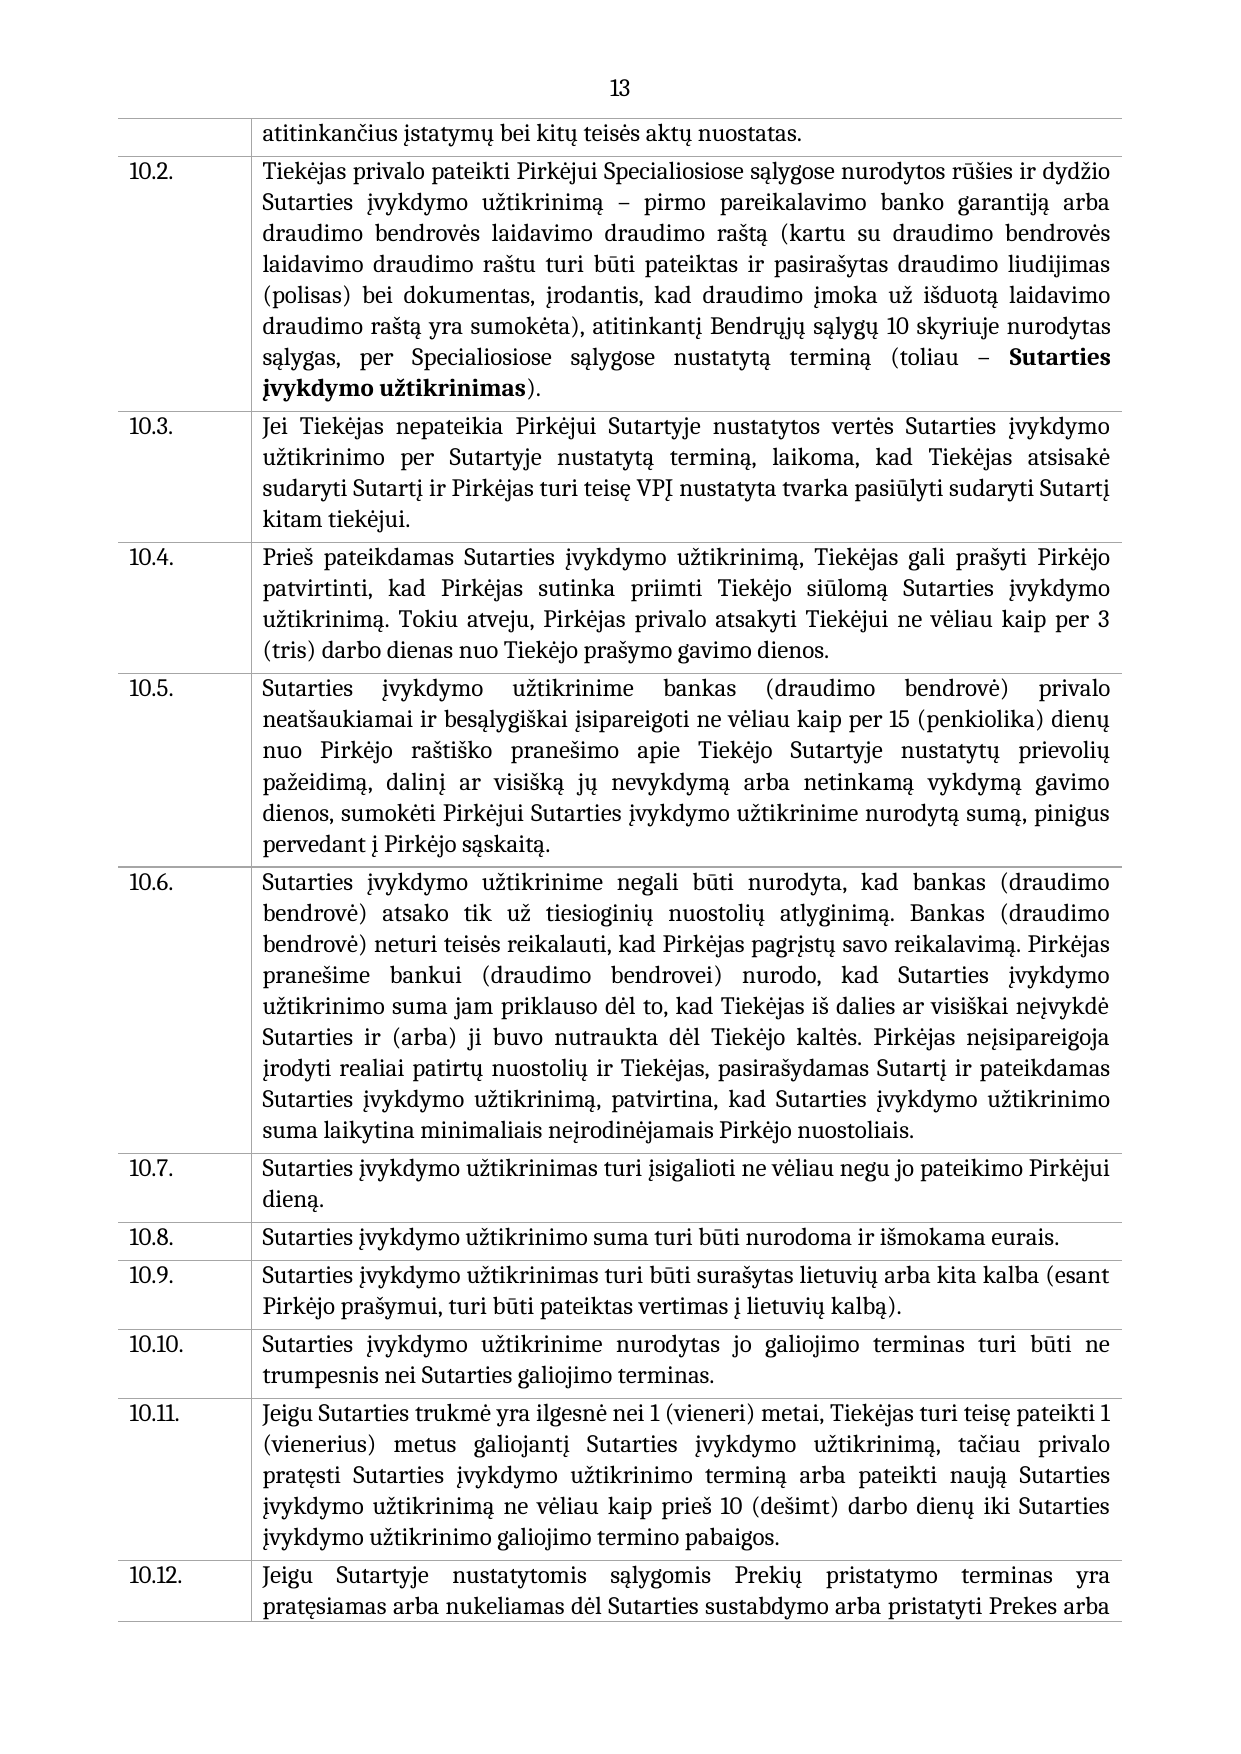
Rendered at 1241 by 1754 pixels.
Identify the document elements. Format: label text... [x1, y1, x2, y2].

table_cell [118, 868, 251, 1153]
table_cell [118, 1154, 251, 1222]
table_cell Jei Tiekėjas nepateikia Pirkėjui Sutartyje nustatytos vertės Sutarties įvykdymo užtikrinimo per Sutartyje nustatytą terminą, laikoma, kad Tiekėjas atsisakė sudaryti Sutartį ir Pirkėjas turi teisę VPĮ nustatyta tvarka pasiūlyti sudaryti Sutartį kitam tiekėjui. [252, 412, 1122, 542]
table_cell [118, 1223, 251, 1260]
table_cell [118, 1330, 251, 1398]
table_cell [118, 412, 251, 542]
table_cell [118, 674, 251, 866]
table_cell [252, 1561, 1122, 1621]
table_cell Sutarties įvykdymo užtikrinime nurodytas jo galiojimo terminas turi būti ne trumpesnis nei Sutarties galiojimo terminas. [252, 1330, 1122, 1398]
table_cell [118, 1399, 251, 1560]
table_cell [118, 543, 251, 673]
table_cell Prieš pateikdamas Sutarties įvykdymo užtikrinimą, Tiekėjas gali prašyti Pirkėjo patvirtinti, kad Pirkėjas sutinka priimti Tiekėjo siūlomą Sutarties įvykdymo užtikrinimą. Tokiu atveju, Pirkėjas privalo atsakyti Tiekėjui ne vėliau kaip per 3 (tris) darbo dienas nuo Tiekėjo prašymo gavimo dienos. [252, 543, 1122, 673]
table_cell Sutarties įvykdymo užtikrinime bankas (draudimo bendrovė) privalo neatšaukiamai ir besąlygiškai įsipareigoti ne vėliau kaip per 15 (penkiolika) dienų nuo Pirkėjo raštiško pranešimo apie Tiekėjo Sutartyje nustatytų prievolių pažeidimą, dalinį ar visišką jų nevykdymą arba netinkamą vykdymą gavimo dienos, sumokėti Pirkėjui Sutarties įvykdymo užtikrinime nurodytą sumą, pinigus pervedant į Pirkėjo sąskaitą. [252, 674, 1122, 866]
table_cell Sutarties įvykdymo užtikrinimas turi įsigalioti ne vėliau negu jo pateikimo Pirkėjui dieną. [252, 1154, 1122, 1222]
table_cell [118, 1261, 251, 1329]
table_cell Sutarties įvykdymo užtikrinime negali būti nurodyta, kad bankas (draudimo bendrovė) atsako tik už tiesioginių nuostolių atlyginimą. Bankas (draudimo bendrovė) neturi teisės reikalauti, kad Pirkėjas pagrįstų savo reikalavimą. Pirkėjas pranešime bankui (draudimo bendrovei) nurodo, kad Sutarties įvykdymo užtikrinimo suma jam priklauso dėl to, kad Tiekėjas iš dalies ar visiškai neįvykdė Sutarties ir (arba) ji buvo nutraukta dėl Tiekėjo kaltės. Pirkėjas neįsipareigoja įrodyti realiai patirtų nuostolių ir Tiekėjas, pasirašydamas Sutartį ir pateikdamas Sutarties įvykdymo užtikrinimą, patvirtina, kad Sutarties įvykdymo užtikrinimo suma laikytina minimaliais neįrodinėjamais Pirkėjo nuostoliais. [252, 868, 1122, 1153]
table_cell [118, 157, 251, 411]
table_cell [252, 119, 1122, 156]
table_cell [118, 119, 251, 156]
table_cell Sutarties įvykdymo užtikrinimas turi būti surašytas lietuvių arba kita kalba (esant Pirkėjo prašymui, turi būti pateiktas vertimas į lietuvių kalbą). [252, 1261, 1122, 1329]
table_cell Tiekėjas privalo pateikti Pirkėjui Specialiosiose sąlygose nurodytos rūšies ir dydžio Sutarties įvykdymo užtikrinimą – pirmo pareikalavimo banko garantiją arba draudimo bendrovės laidavimo draudimo raštą (kartu su draudimo bendrovės laidavimo draudimo raštu turi būti pateiktas ir pasirašytas draudimo liudijimas (polisas) bei dokumentas, įrodantis, kad draudimo įmoka už išduotą laidavimo draudimo raštą yra sumokėta), atitinkantį Bendrųjų sąlygų 10 skyriuje nurodytas sąlygas, per Specialiosiose sąlygose nustatytą terminą (toliau – Sutarties įvykdymo užtikrinimas). [252, 157, 1122, 411]
table_cell Jeigu Sutarties trukmė yra ilgesnė nei 1 (vieneri) metai, Tiekėjas turi teisę pateikti 1 (vienerius) metus galiojantį Sutarties įvykdymo užtikrinimą, tačiau privalo pratęsti Sutarties įvykdymo užtikrinimo terminą arba pateikti naują Sutarties įvykdymo užtikrinimą ne vėliau kaip prieš 10 (dešimt) darbo dienų iki Sutarties įvykdymo užtikrinimo galiojimo termino pabaigos. [252, 1399, 1122, 1560]
table_cell [118, 1561, 251, 1621]
table_cell Sutarties įvykdymo užtikrinimo suma turi būti nurodoma ir išmokama eurais. [252, 1223, 1122, 1260]
